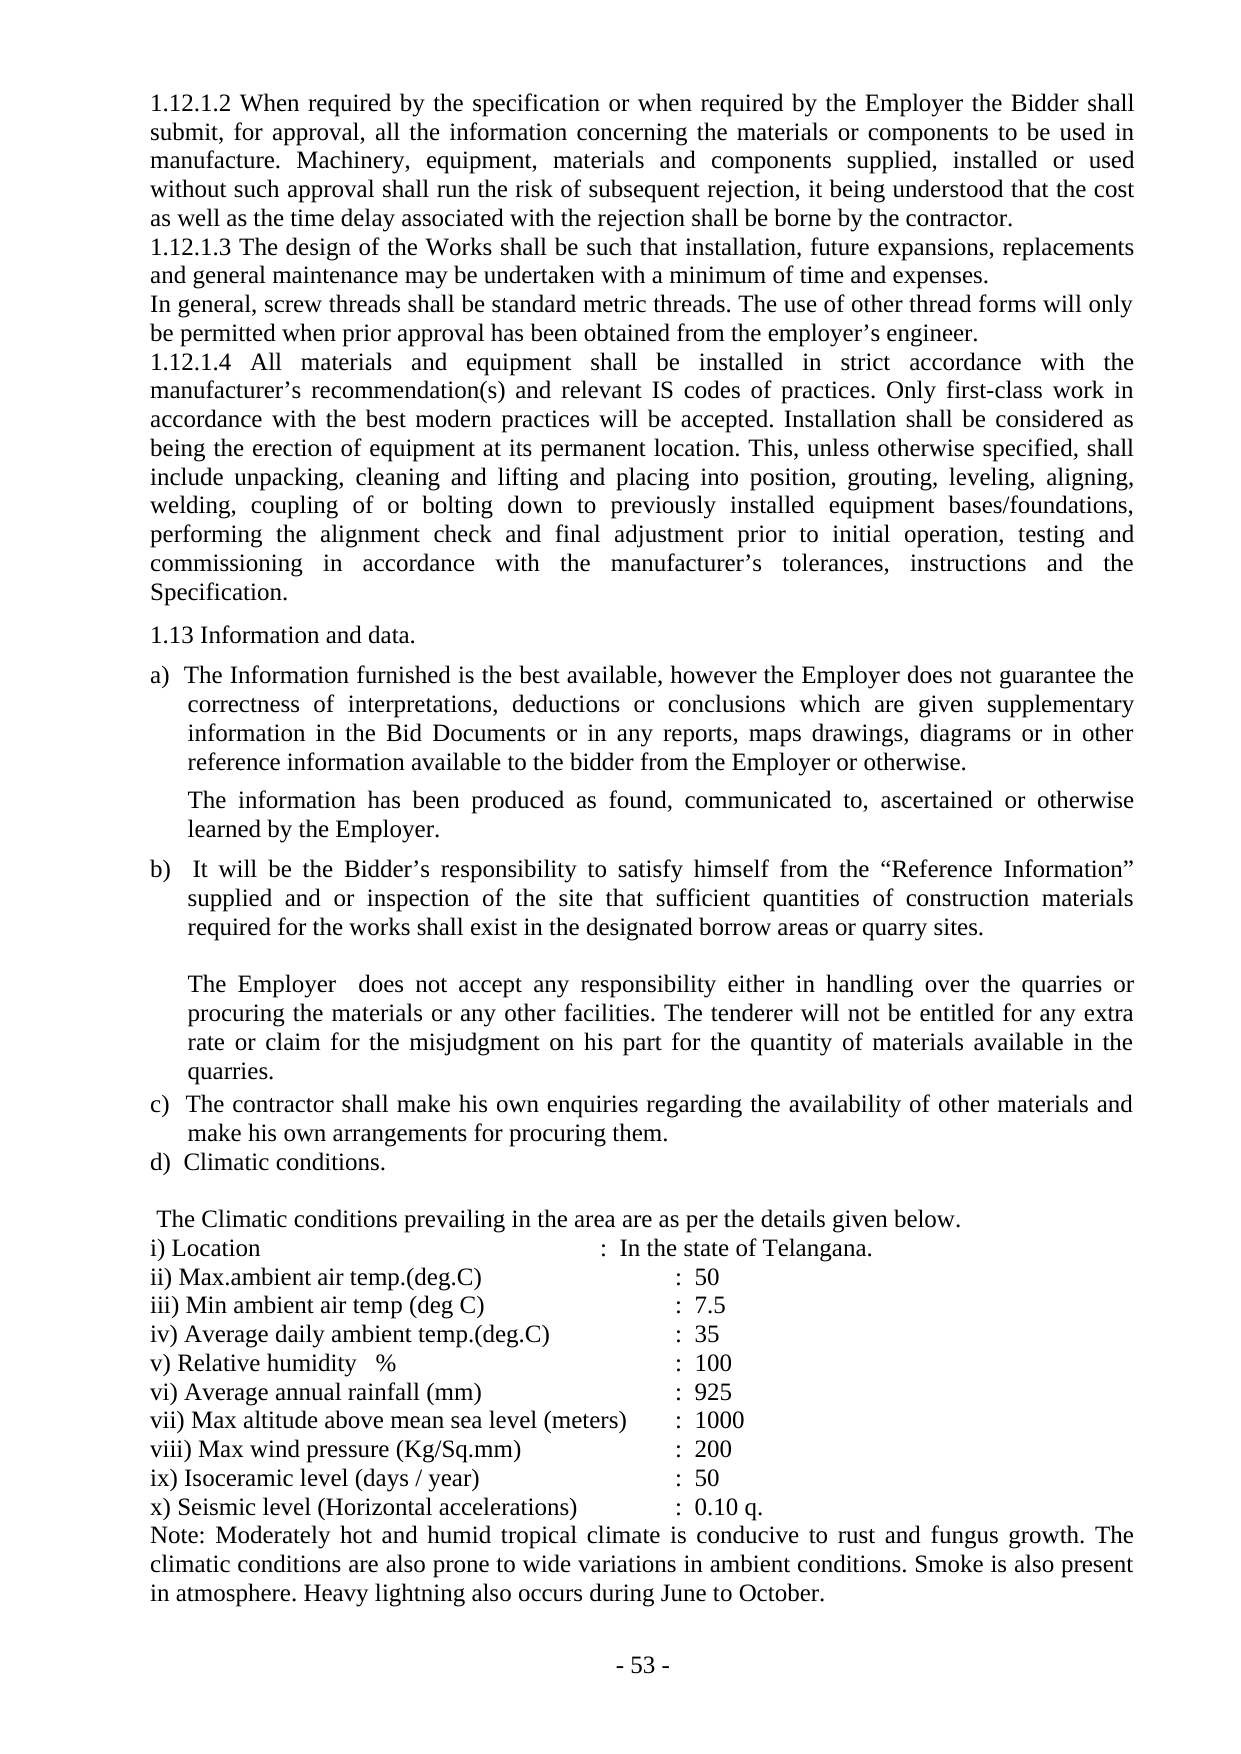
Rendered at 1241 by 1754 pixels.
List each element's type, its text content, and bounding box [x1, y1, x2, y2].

text i) Location : In the state of Telangana. [150, 1233, 1135, 1262]
text x) Seismic level (Horizontal accelerations) : 0.10 q. [150, 1492, 1135, 1521]
text Note: Moderately hot and humid tropical climate is conducive to rust and fungus growth. The climatic conditions are also prone to wide variations in ambient conditions. Smoke is also present in atmosphere. Heavy lightning also occurs during June to October. [150, 1521, 1135, 1607]
text iii) Min ambient air temp (deg C) : 7.5 [150, 1291, 1135, 1319]
text v) Relative humidity % : 100 [150, 1348, 1135, 1377]
text In general, screw threads shall be standard metric threads. The use of other thread forms will only be permitted when prior approval has been obtained from the employer’s engineer. [150, 289, 1135, 347]
text c) The contractor shall make his own enquiries regarding the availability of other materials and make his own arrangements for procuring them. [150, 1089, 1135, 1147]
text ii) Max.ambient air temp.(deg.C) : 50 [150, 1262, 1135, 1291]
text ix) Isoceramic level (days / year) : 50 [150, 1463, 1135, 1492]
text 1.12.1.4 All materials and equipment shall be installed in strict accordance with the manufacturer’s recommendation(s) and relevant IS codes of practices. Only first-class work in accordance with the best modern practices will be accepted. Installation shall be considered as being the erection of equipment at its permanent location. This, unless otherwise specified, shall include unpacking, cleaning and lifting and placing into position, grouting, leveling, aligning, welding, coupling of or bolting down to previously installed equipment bases/foundations, performing the alignment check and final adjustment prior to initial operation, testing and commissioning in accordance with the manufacturer’s tolerances, instructions and the Specification. [150, 347, 1135, 605]
text d) Climatic conditions. [150, 1147, 1135, 1176]
text 1.12.1.3 The design of the Works shall be such that installation, future expansions, replacements and general maintenance may be undertaken with a minimum of time and expenses. [150, 232, 1135, 289]
text a) The Information furnished is the best available, however the Employer does not guarantee the correctness of interpretations, deductions or conclusions which are given supplementary information in the Bid Documents or in any reports, maps drawings, diagrams or in other reference information available to the bidder from the Employer or otherwise. [150, 661, 1135, 776]
text vi) Average annual rainfall (mm) : 925 [150, 1377, 1135, 1406]
text The Climatic conditions prevailing in the area are as per the details given below. [150, 1204, 1135, 1233]
text The information has been produced as found, communicated to, ascertained or otherwise learned by the Employer. [187, 785, 1135, 843]
text viii) Max wind pressure (Kg/Sq.mm) : 200 [150, 1434, 1135, 1463]
text iv) Average daily ambient temp.(deg.C) : 35 [150, 1319, 1135, 1348]
text The Employer does not accept any responsibility either in handling over the quarries or procuring the materials or any other facilities. The tenderer will not be entitled for any extra rate or claim for the misjudgment on his part for the quantity of materials available in the quarries. [187, 969, 1135, 1084]
text 1.12.1.2 When required by the specification or when required by the Employer the Bidder shall submit, for approval, all the information concerning the materials or components to be used in manufacture. Machinery, equipment, materials and components supplied, installed or used without such approval shall run the risk of subsequent rejection, it being understood that the cost as well as the time delay associated with the rejection shall be borne by the contractor. [150, 88, 1135, 232]
list 1.13 Information and data. [150, 620, 1135, 648]
text b) It will be the Bidder’s responsibility to satisfy himself from the “Reference Information” supplied and or inspection of the site that sufficient quantities of construction materials required for the works shall exist in the designated borrow areas or quarry sites. [150, 854, 1135, 941]
text vii) Max altitude above mean sea level (meters) : 1000 [150, 1406, 1135, 1434]
